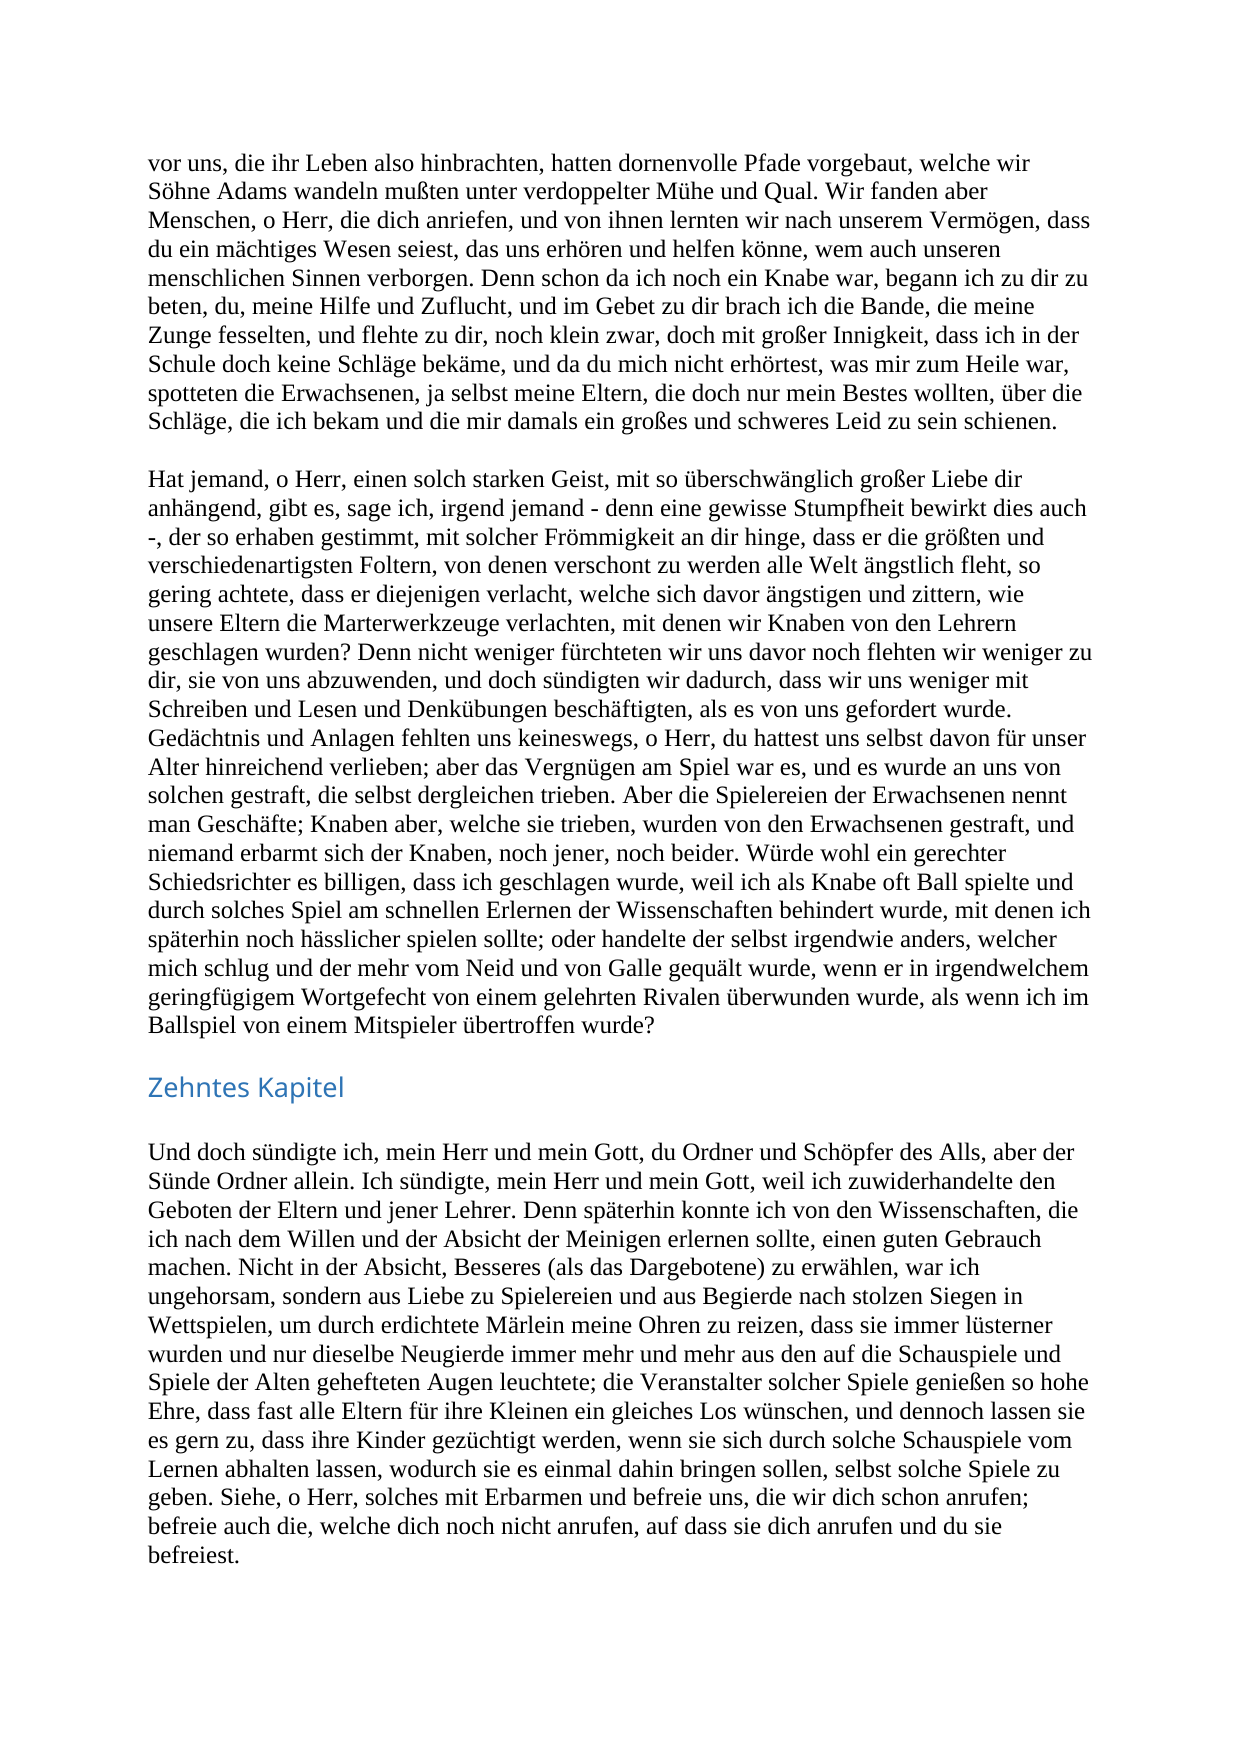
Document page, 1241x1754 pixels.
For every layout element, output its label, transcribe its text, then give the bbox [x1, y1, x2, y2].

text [148, 148, 1093, 435]
text Und doch sündigte ich, mein Herr und mein Gott, du Ordner und Schöpfer des Alls, aber der Sünde Ordner allein. Ich sündigte, mein Herr und mein Gott, weil ich zuwiderhandelte den Geboten der Eltern und jener Lehrer. Denn späterhin konnte ich von den Wissenschaften, die ich nach dem Willen und der Absicht der Meinigen erlernen sollte, einen guten Gebrauch machen. Nicht in der Absicht, Besseres (als das Dargebotene) zu erwählen, war ich ungehorsam, sondern aus Liebe zu Spielereien und aus Begierde nach stolzen Siegen in Wettspielen, um durch erdichtete Märlein meine Ohren zu reizen, dass sie immer lüsterner wurden und nur dieselbe Neugierde immer mehr und mehr aus den auf die Schauspiele und Spiele der Alten gehefteten Augen leuchtete; die Veranstalter solcher Spiele genießen so hohe Ehre, dass fast alle Eltern für ihre Kleinen ein gleiches Los wünschen, und dennoch lassen sie es gern zu, dass ihre Kinder gezüchtigt werden, wenn sie sich durch solche Schauspiele vom Lernen abhalten lassen, wodurch sie es einmal dahin bringen sollen, selbst solche Spiele zu geben. Siehe, o Herr, solches mit Erbarmen und befreie uns, die wir dich schon anrufen; befreie auch die, welche dich noch nicht anrufen, auf dass sie dich anrufen und du sie befreiest. [148, 1137, 1093, 1569]
subtitle Zehntes Kapitel [148, 1068, 1093, 1105]
text Hat jemand, o Herr, einen solch starken Geist, mit so überschwänglich großer Liebe dir anhängend, gibt es, sage ich, irgend jemand - denn eine gewisse Stumpfheit bewirkt dies auch -, der so erhaben gestimmt, mit solcher Frömmigkeit an dir hinge, dass er die größten und verschiedenartigsten Foltern, von denen verschont zu werden alle Welt ängstlich fleht, so gering achtete, dass er diejenigen verlacht, welche sich davor ängstigen und zittern, wie unsere Eltern die Marterwerkzeuge verlachten, mit denen wir Knaben von den Lehrern geschlagen wurden? Denn nicht weniger fürchteten wir uns davor noch flehten wir weniger zu dir, sie von uns abzuwenden, und doch sündigten wir dadurch, dass wir uns weniger mit Schreiben und Lesen und Denkübungen beschäftigten, als es von uns gefordert wurde. Gedächtnis und Anlagen fehlten uns keineswegs, o Herr, du hattest uns selbst davon für unser Alter hinreichend verlieben; aber das Vergnügen am Spiel war es, und es wurde an uns von solchen gestraft, die selbst dergleichen trieben. Aber die Spielereien der Erwachsenen nennt man Geschäfte; Knaben aber, welche sie trieben, wurden von den Erwachsenen gestraft, und niemand erbarmt sich der Knaben, noch jener, noch beider. Würde wohl ein gerechter Schiedsrichter es billigen, dass ich geschlagen wurde, weil ich als Knabe oft Ball spielte und durch solches Spiel am schnellen Erlernen der Wissenschaften behindert wurde, mit denen ich späterhin noch hässlicher spielen sollte; oder handelte der selbst irgendwie anders, welcher mich schlug und der mehr vom Neid und von Galle gequält wurde, wenn er in irgendwelchem geringfügigem Wortgefecht von einem gelehrten Rivalen überwunden wurde, als wenn ich im Ballspiel von einem Mitspieler übertroffen wurde? [148, 464, 1093, 1039]
